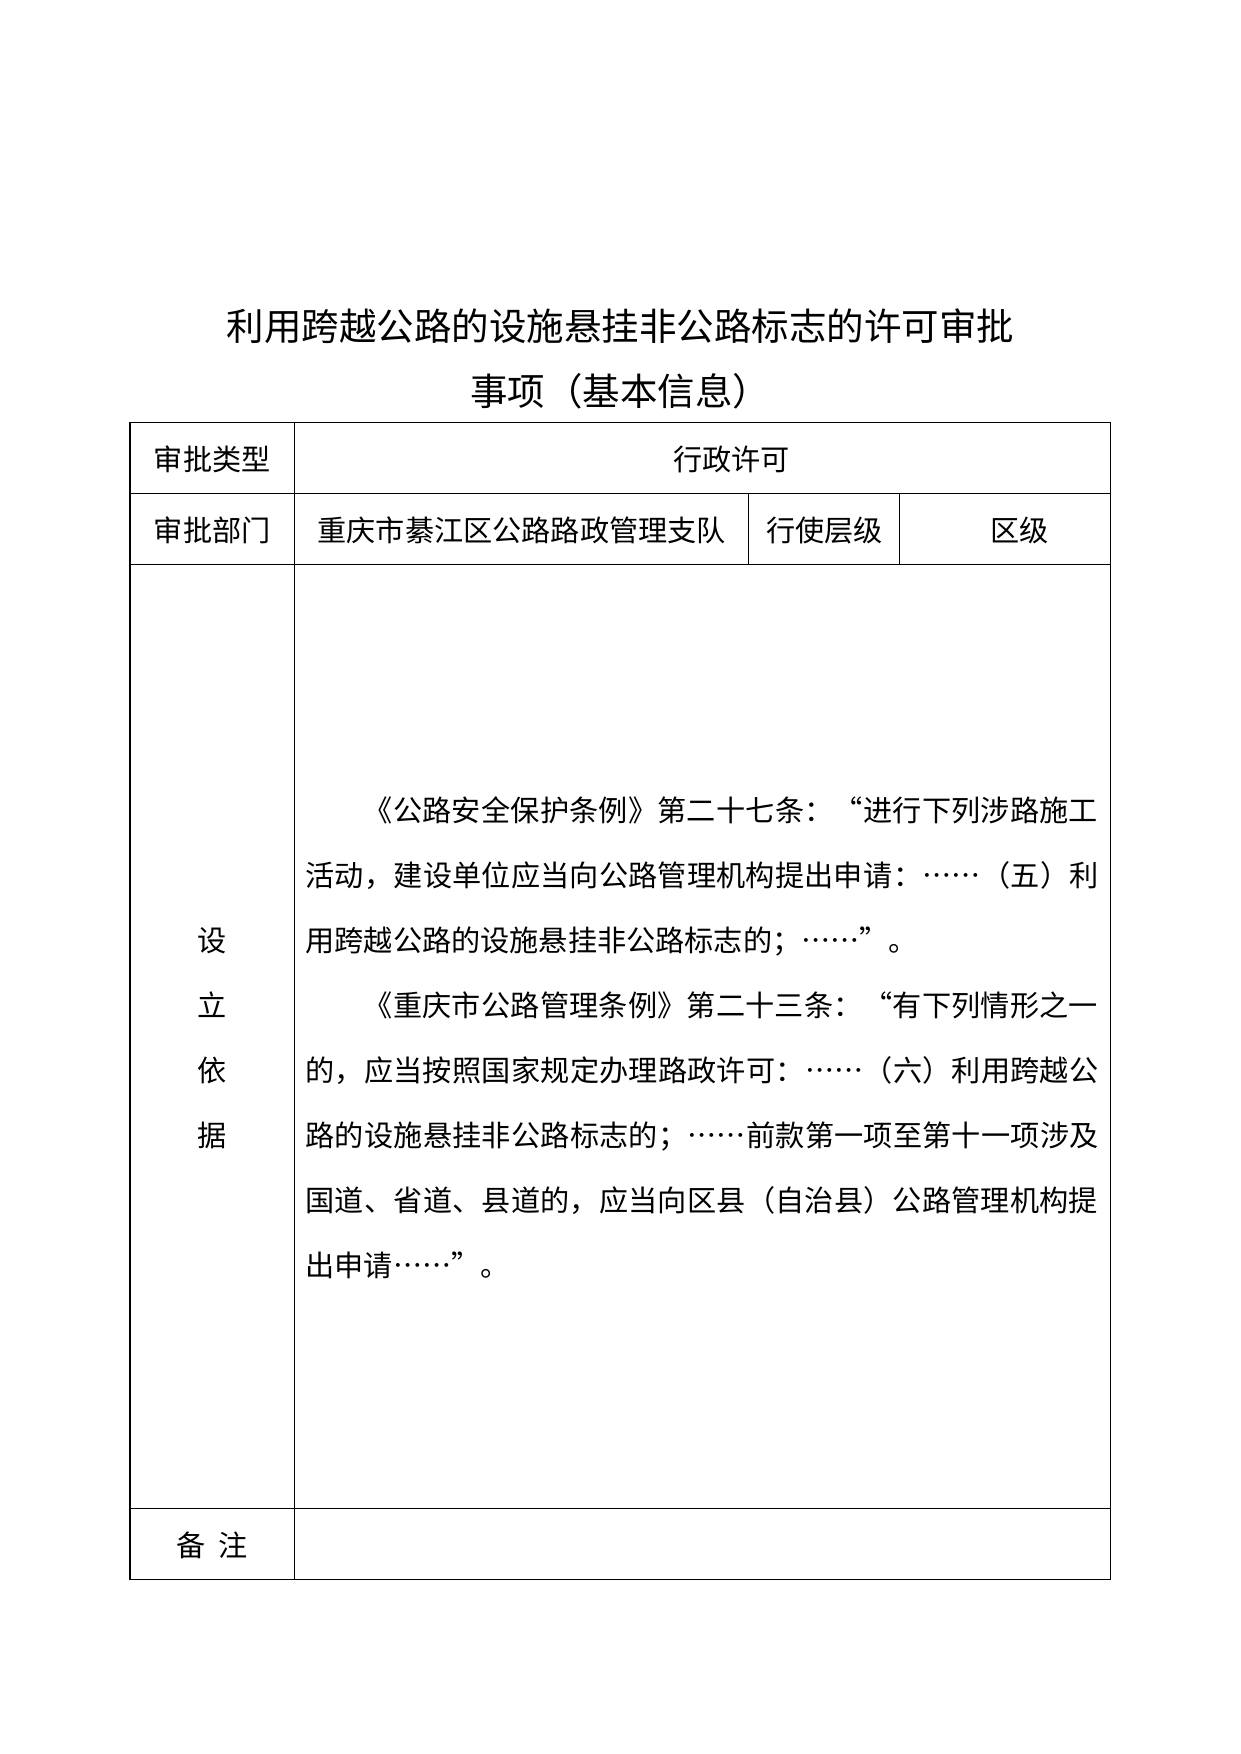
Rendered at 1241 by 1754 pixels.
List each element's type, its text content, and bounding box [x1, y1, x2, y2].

table_cell 审批部门 [131, 494, 294, 564]
table_cell 行使层级 [749, 494, 899, 564]
table_cell 重庆市綦江区公路路政管理支队 [295, 494, 748, 564]
table_header 行政许可 [295, 423, 1110, 493]
table_cell 备 注 [131, 1509, 294, 1579]
text 利用跨越公路的设施悬挂非公路标志的许可审批 [187, 292, 1053, 357]
text 事项（基本信息） [187, 357, 1053, 422]
table_cell 《公路安全保护条例》第二十七条：“进行下列涉路施工活动，建设单位应当向公路管理机构提出申请：……（五）利用跨越公路的设施悬挂非公路标志的；……”。 《重庆市公路管理条例》第二十三条：“有下列情形之一的，应当按照国家规定办理路政许可：……（六）利用跨越公路的设施悬挂非公路标志的；……前款第一项至第十一项涉及国道、省道、县道的，应当向区县（自治县）公路管理机构提出申请……”。 [295, 565, 1110, 1508]
table_cell 区级 [900, 494, 1110, 564]
table_cell 设 立 依 据 [131, 565, 294, 1508]
table_cell [295, 1509, 1110, 1579]
table_header 审批类型 [131, 423, 294, 493]
